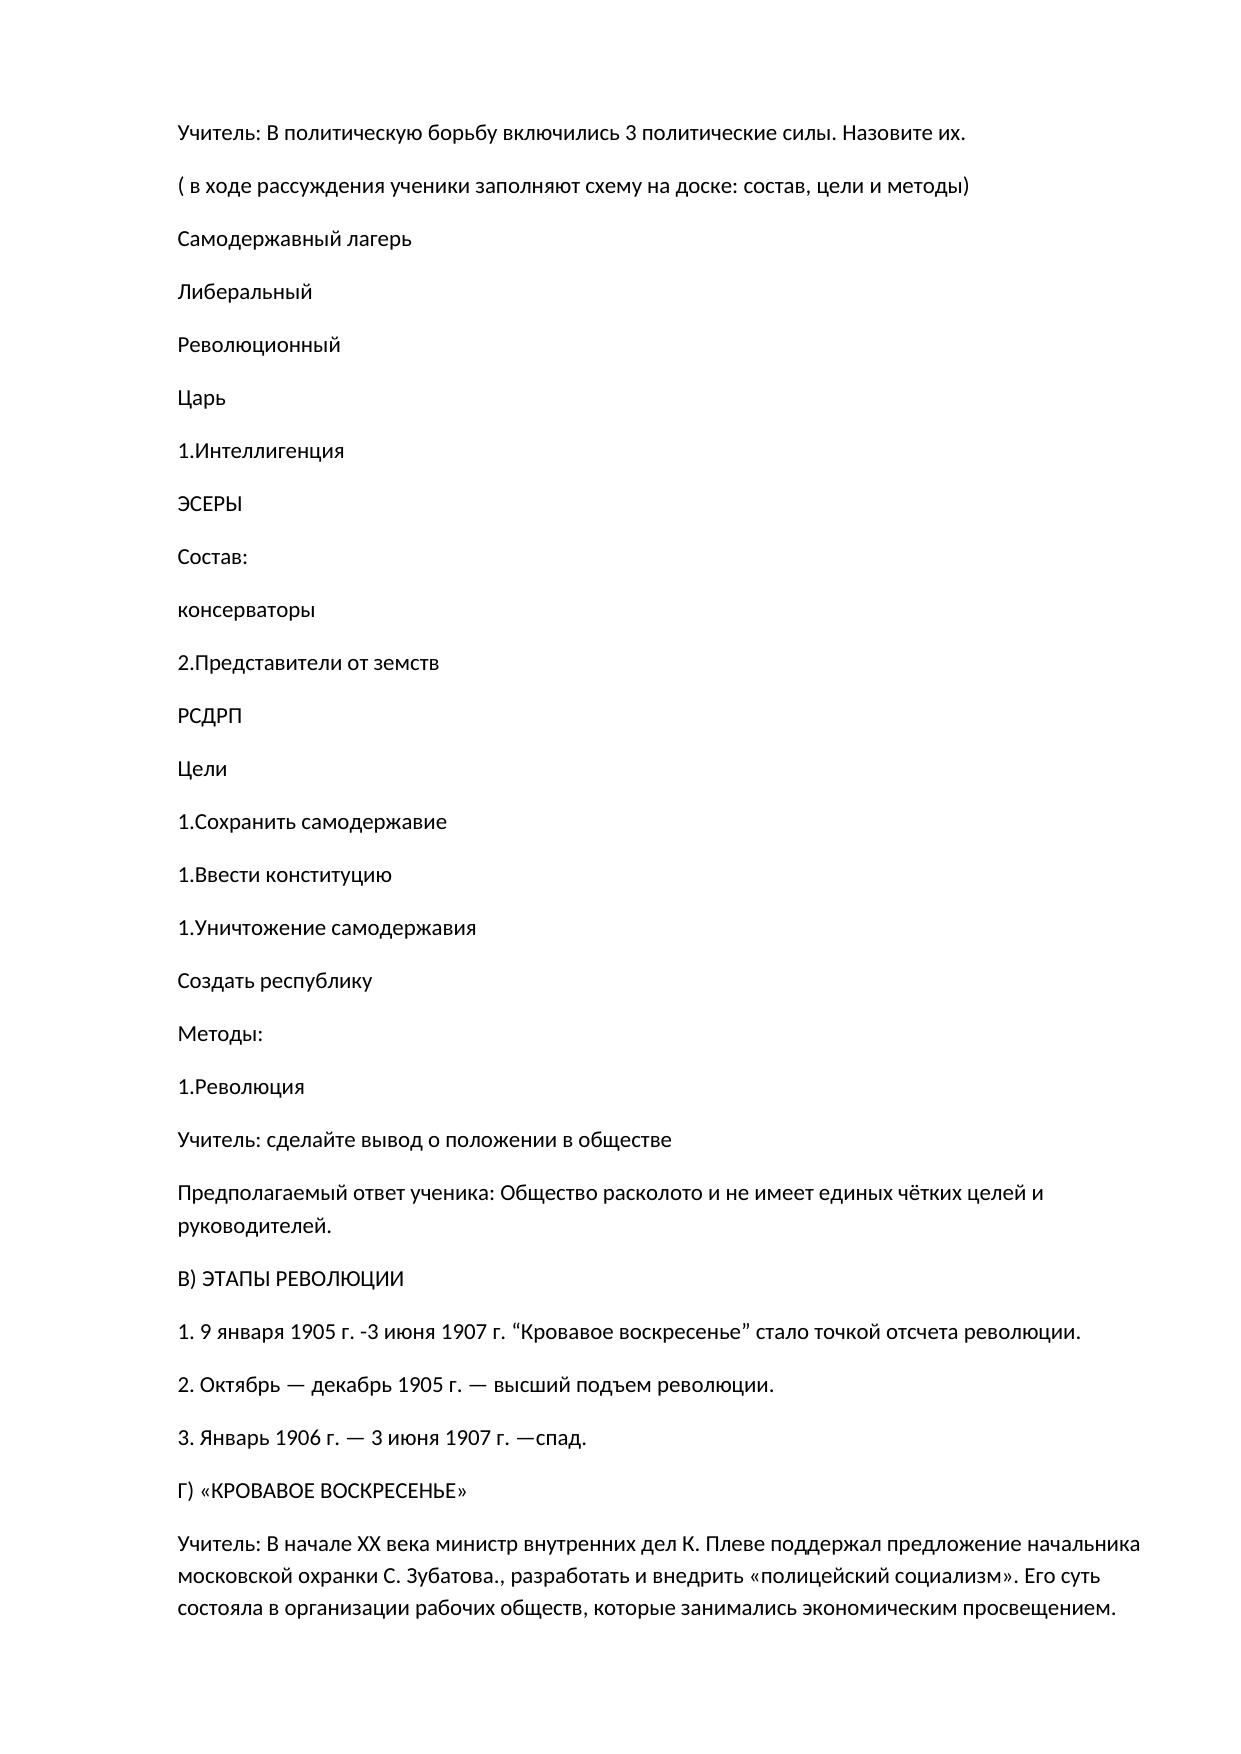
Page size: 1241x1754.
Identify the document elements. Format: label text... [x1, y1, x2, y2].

text 1.Революция [177, 1072, 1152, 1101]
text Методы: [177, 1019, 1152, 1047]
text ( в ходе рассуждения ученики заполняют схему на доске: состав, цели и методы) [177, 171, 1152, 199]
text ЭСЕРЫ [177, 489, 1152, 517]
text Самодержавный лагерь [177, 224, 1152, 252]
text 1.Сохранить самодержавие [177, 807, 1152, 835]
text Царь [177, 383, 1152, 411]
text консерваторы [177, 595, 1152, 623]
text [177, 1529, 1152, 1621]
text Г) «КРОВАВОЕ ВОСКРЕСЕНЬЕ» [177, 1476, 1152, 1504]
text В) ЭТАПЫ РЕВОЛЮЦИИ [177, 1264, 1152, 1292]
text Цели [177, 754, 1152, 782]
text Учитель: сделайте вывод о положении в обществе [177, 1126, 1152, 1153]
text 1.Интеллигенция [177, 436, 1152, 464]
text Революционный [177, 330, 1152, 358]
text 1.Уничтожение самодержавия [177, 913, 1152, 941]
text 2.Представители от земств [177, 648, 1152, 676]
text Либеральный [177, 277, 1152, 305]
text 1. 9 января 1905 г. -3 июня 1907 г. “Кровавое воскресенье” стало точкой отсчета революции. [177, 1317, 1152, 1345]
text РСДРП [177, 701, 1152, 729]
text Учитель: В политическую борьбу включились 3 политические силы. Назовите их. [177, 118, 1152, 146]
text Создать республику [177, 966, 1152, 994]
text 2. Октябрь — декабрь 1905 г. — высший подъем революции. [177, 1370, 1152, 1398]
text Предполагаемый ответ ученика: Общество расколото и не имеет единых чётких целей и руководителей. [177, 1178, 1152, 1239]
text 3. Январь 1906 г. — 3 июня 1907 г. —спад. [177, 1423, 1152, 1451]
text Состав: [177, 542, 1152, 570]
text 1.Ввести конституцию [177, 860, 1152, 888]
